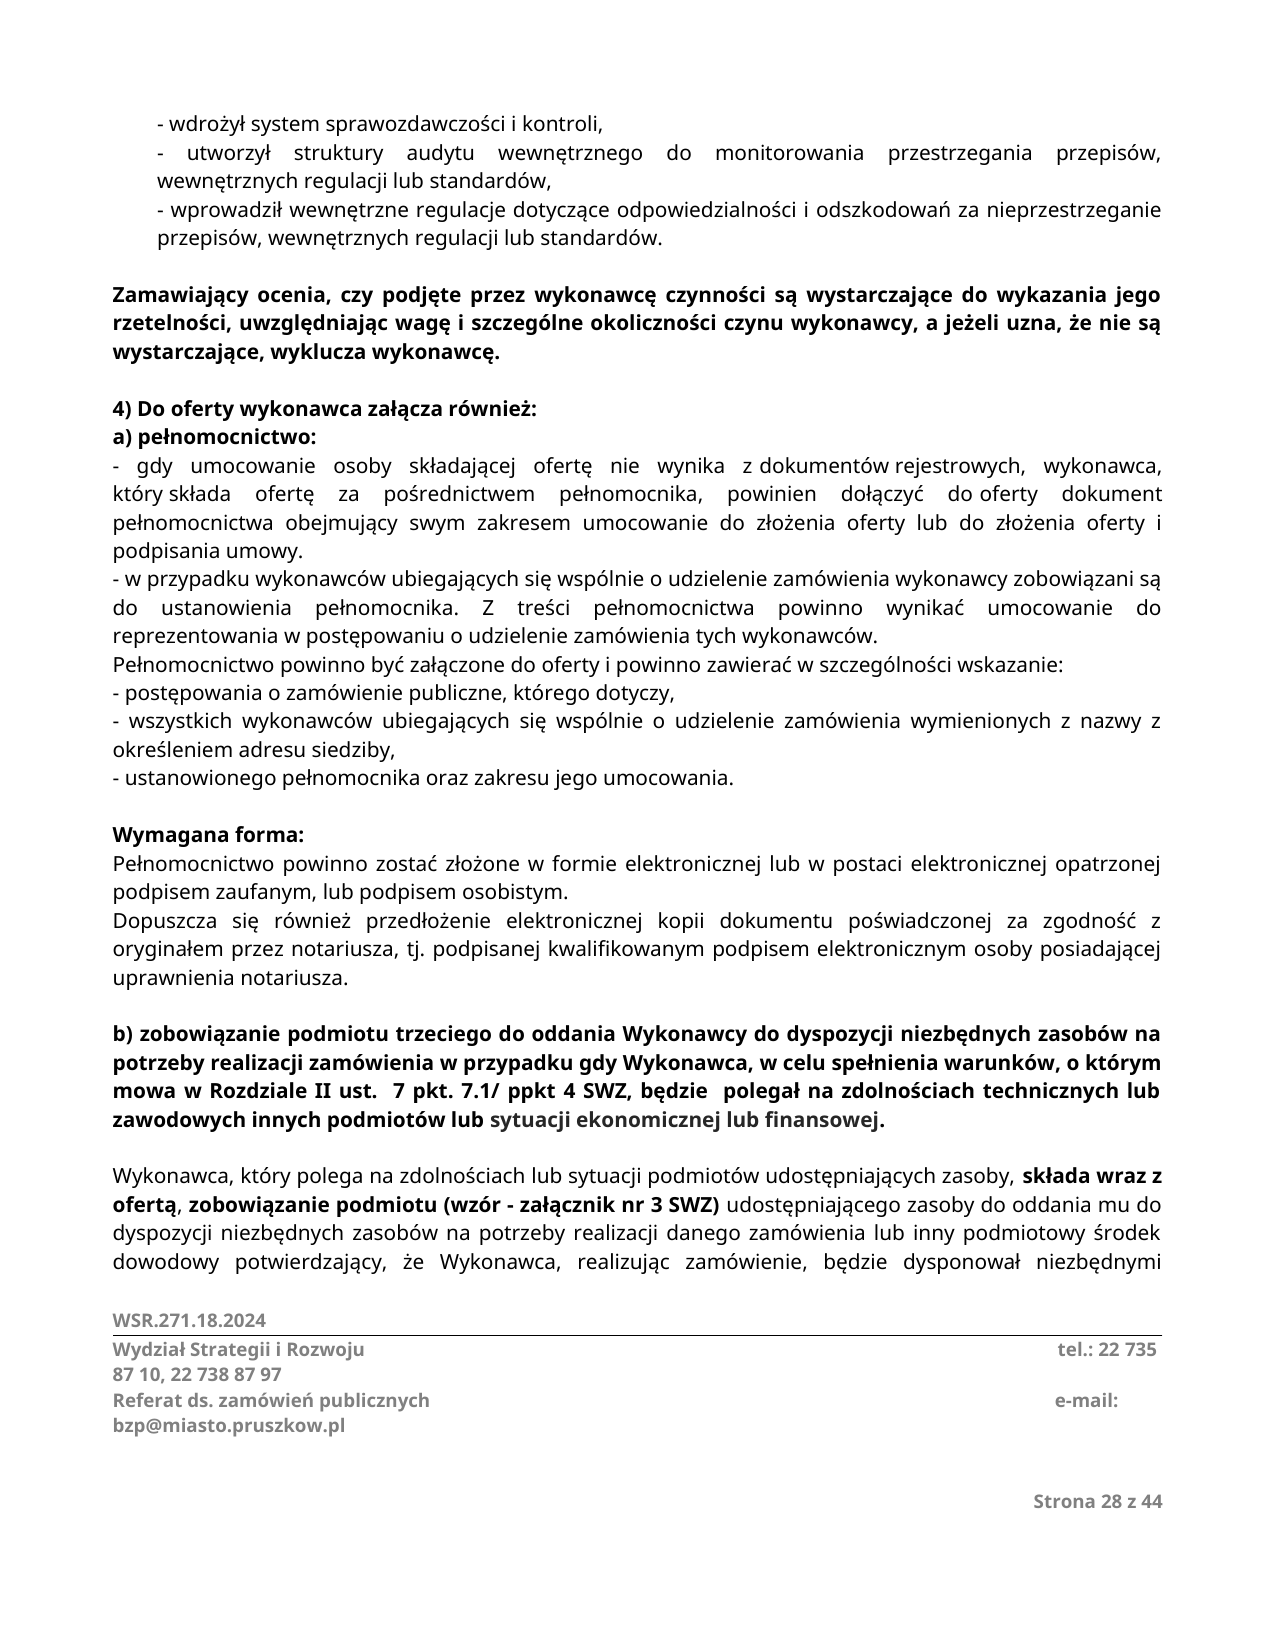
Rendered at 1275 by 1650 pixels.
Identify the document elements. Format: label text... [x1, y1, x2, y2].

text - wszystkich wykonawców ubiegających się wspólnie o udzielenie zamówienia wymienionych z nazwy z określeniem adresu siedziby, [112, 707, 1162, 763]
text - ustanowionego pełnomocnika oraz zakresu jego umocowania. [112, 763, 1162, 792]
text 4) Do oferty wykonawca załącza również: [112, 394, 1162, 422]
text - gdy umocowanie osoby składającej ofertę nie wynika z dokumentów rejestrowych, wykonawca, który składa ofertę za pośrednictwem pełnomocnika, powinien dołączyć do oferty dokument pełnomocnictwa obejmujący swym zakresem umocowanie do złożenia oferty lub do złożenia oferty i podpisania umowy. [112, 451, 1162, 564]
text b) zobowiązanie podmiotu trzeciego do oddania Wykonawcy do dyspozycji niezbędnych zasobów na potrzeby realizacji zamówienia w przypadku gdy Wykonawca, w celu spełnienia warunków, o którym mowa w Rozdziale II ust. 7 pkt. 7.1/ ppkt 4 SWZ, będzie polegał na zdolnościach technicznych lub zawodowych innych podmiotów lub sytuacji ekonomicznej lub finansowej. [112, 1019, 1162, 1133]
text Pełnomocnictwo powinno zostać złożone w formie elektronicznej lub w postaci elektronicznej opatrzonej podpisem zaufanym, lub podpisem osobistym. [112, 849, 1162, 906]
text - wdrożył system sprawozdawczości i kontroli, [157, 109, 1162, 138]
text - w przypadku wykonawców ubiegających się wspólnie o udzielenie zamówienia wykonawcy zobowiązani są do ustanowienia pełnomocnika. Z treści pełnomocnictwa powinno wynikać umocowanie do reprezentowania w postępowaniu o udzielenie zamówienia tych wykonawców. [112, 564, 1162, 650]
text Pełnomocnictwo powinno być załączone do oferty i powinno zawierać w szczególności wskazanie: [112, 650, 1162, 678]
text Wymagana forma: [112, 820, 1162, 849]
text - postępowania o zamówienie publiczne, którego dotyczy, [112, 678, 1162, 707]
text Zamawiający ocenia, czy podjęte przez wykonawcę czynności są wystarczające do wykazania jego rzetelności, uwzględniając wagę i szczególne okoliczności czynu wykonawcy, a jeżeli uzna, że nie są wystarczające, wyklucza wykonawcę. [112, 280, 1162, 365]
text a) pełnomocnictwo: [112, 422, 1162, 451]
text - utworzył struktury audytu wewnętrznego do monitorowania przestrzegania przepisów, wewnętrznych regulacji lub standardów, [157, 138, 1162, 195]
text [112, 1162, 1162, 1275]
text Dopuszcza się również przedłożenie elektronicznej kopii dokumentu poświadczonej za zgodność z oryginałem przez notariusza, tj. podpisanej kwalifikowanym podpisem elektronicznym osoby posiadającej uprawnienia notariusza. [112, 906, 1162, 991]
text - wprowadził wewnętrzne regulacje dotyczące odpowiedzialności i odszkodowań za nieprzestrzeganie przepisów, wewnętrznych regulacji lub standardów. [157, 195, 1162, 252]
